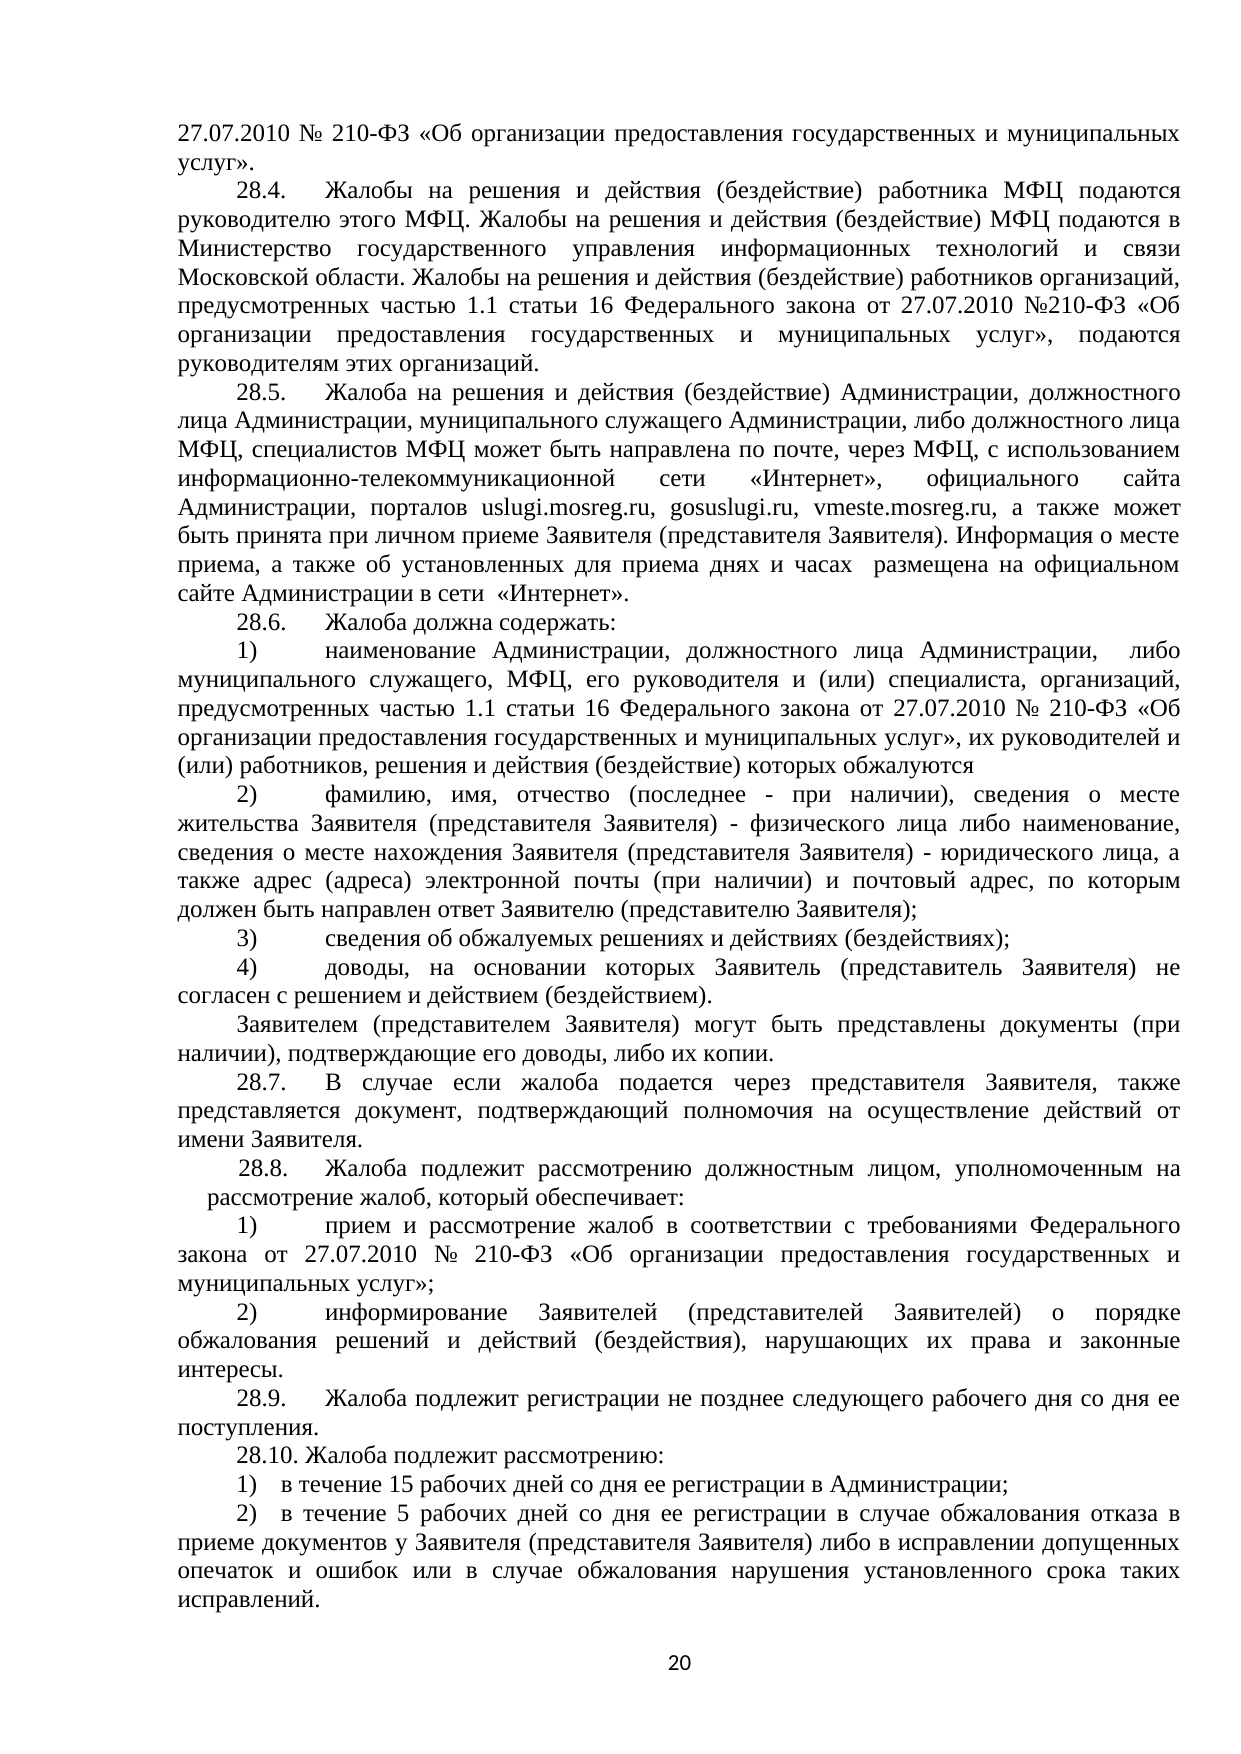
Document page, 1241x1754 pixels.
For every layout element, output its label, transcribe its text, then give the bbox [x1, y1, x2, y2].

list 28.6. Жалоба должна содержать: [177, 607, 1181, 636]
list в течение 5 рабочих дней со дня ее регистрации в случае обжалования отказа в приеме документов у Заявителя (представителя Заявителя) либо в исправлении допущенных опечаток и ошибок или в случае обжалования нарушения установленного срока таких исправлений. [177, 1498, 1181, 1613]
list 1) прием и рассмотрение жалоб в соответствии с требованиями Федерального закона от 27.07.2010 № 210-ФЗ «Об организации предоставления государственных и муниципальных услуг»; [177, 1211, 1181, 1297]
list 28.5. Жалоба на решения и действия (бездействие) Администрации, должностного лица Администрации, муниципального служащего Администрации, либо должностного лица МФЦ, специалистов МФЦ может быть направлена по почте, через МФЦ, с использованием информационно-телекоммуникационной сети «Интернет», официального сайта Администрации, порталов uslugi.mosreg.ru, gosuslugi.ru, vmeste.mosreg.ru, а также может быть принята при личном приеме Заявителя (представителя Заявителя). Информация о месте приема, а также об установленных для приема днях и часах размещена на официальном сайте Администрации в сети «Интернет». [177, 377, 1181, 607]
list 2) фамилию, имя, отчество (последнее - при наличии), сведения о месте жительства Заявителя (представителя Заявителя) - физического лица либо наименование, сведения о месте нахождения Заявителя (представителя Заявителя) - юридического лица, а также адрес (адреса) электронной почты (при наличии) и почтовый адрес, по которым должен быть направлен ответ Заявителю (представителю Заявителя); [177, 779, 1181, 923]
list 1) наименование Администрации, должностного лица Администрации, либо муниципального служащего, МФЦ, его руководителя и (или) специалиста, организаций, предусмотренных частью 1.1 статьи 16 Федерального закона от 27.07.2010 № 210-ФЗ «Об организации предоставления государственных и муниципальных услуг», их руководителей и (или) работников, решения и действия (бездействие) которых обжалуются [177, 636, 1181, 779]
list 3) сведения об обжалуемых решениях и действиях (бездействиях); [177, 923, 1181, 952]
list в течение 15 рабочих дней со дня ее регистрации в Администрации; [177, 1469, 1181, 1498]
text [177, 118, 1181, 176]
text 28.4. Жалобы на решения и действия (бездействие) работника МФЦ подаются руководителю этого МФЦ. Жалобы на решения и действия (бездействие) МФЦ подаются в Министерство государственного управления информационных технологий и связи Московской области. Жалобы на решения и действия (бездействие) работников организаций, предусмотренных частью 1.1 статьи 16 Федерального закона от 27.07.2010 №210-ФЗ «Об организации предоставления государственных и муниципальных услуг», подаются руководителям этих организаций. [177, 176, 1181, 377]
list 28.9. Жалоба подлежит регистрации не позднее следующего рабочего дня со дня ее поступления. [177, 1383, 1181, 1441]
list 28.10. Жалоба подлежит рассмотрению: [177, 1441, 1181, 1469]
list 2) информирование Заявителей (представителей Заявителей) о порядке обжалования решений и действий (бездействия), нарушающих их права и законные интересы. [177, 1297, 1181, 1383]
list 28.8. Жалоба подлежит рассмотрению должностным лицом, уполномоченным на рассмотрение жалоб, который обеспечивает: [207, 1153, 1181, 1211]
list 28.7. В случае если жалоба подается через представителя Заявителя, также представляется документ, подтверждающий полномочия на осуществление действий от имени Заявителя. [177, 1067, 1181, 1153]
list Заявителем (представителем Заявителя) могут быть представлены документы (при наличии), подтверждающие его доводы, либо их копии. [177, 1009, 1181, 1067]
list 4) доводы, на основании которых Заявитель (представитель Заявителя) не согласен с решением и действием (бездействием). [177, 952, 1181, 1009]
